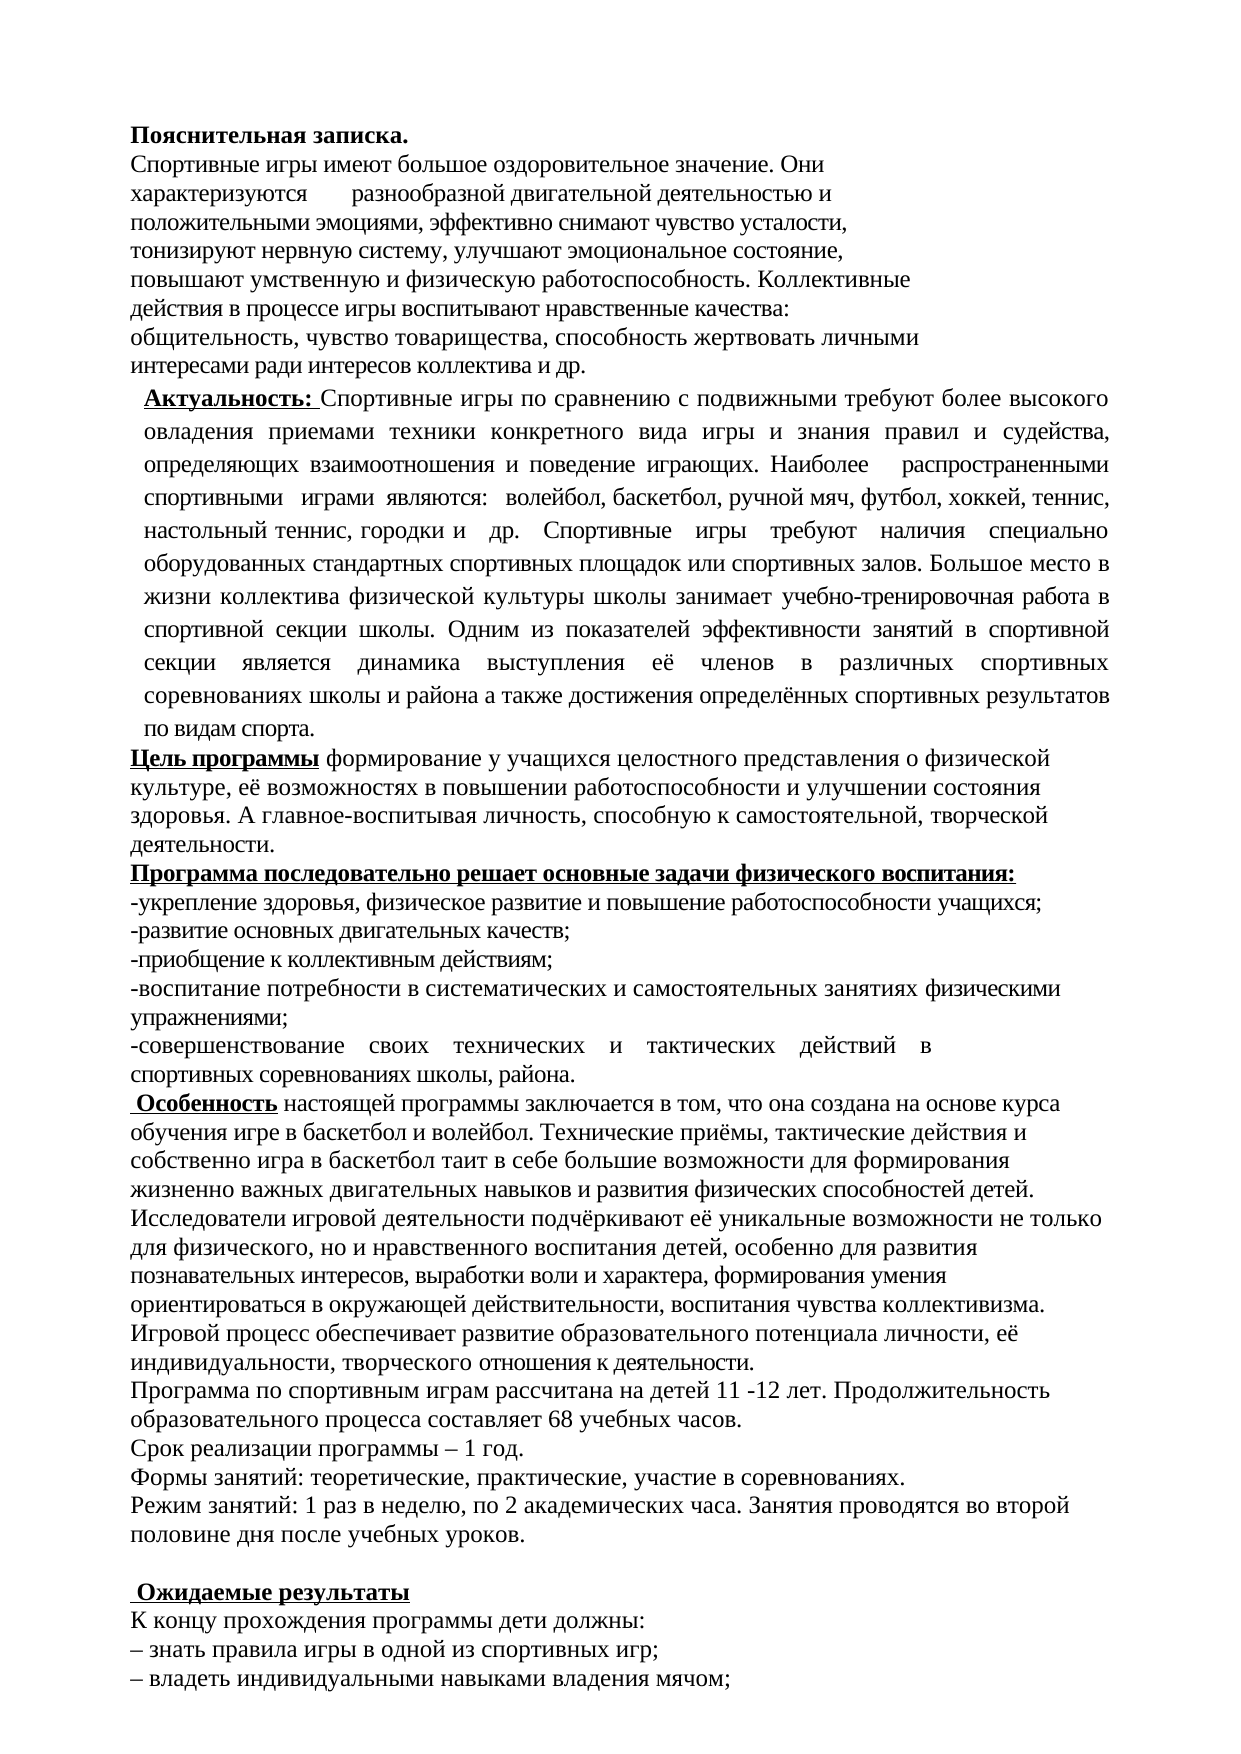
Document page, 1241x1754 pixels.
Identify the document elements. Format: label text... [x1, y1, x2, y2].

text Спортивные игры имеют большое оздоровительное значение. Они характеризуются разнообразной двигательной деятельностью и положительными эмоциями, эффективно снимают чувство усталости, тонизируют нервную систему, улучшают эмоциональное состояние, повышают умственную и физическую работоспособность. Коллективные действия в процессе игры воспитывают нравственные качества: общительность, чувство товарищества, способность жертвовать личными интересами ради интересов коллектива и др. [130, 149, 1110, 379]
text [130, 1634, 1110, 1692]
text Ожидаемые результаты [130, 1577, 1110, 1606]
text спортивных соревнованиях школы, района. [130, 1059, 1110, 1088]
text Пояснительная записка. [130, 121, 1110, 149]
text -развитие основных двигательных качеств; [130, 916, 1110, 944]
text Формы занятий: теоретические, практические, участие в соревнованиях. [130, 1462, 1110, 1491]
text Режим занятий: 1 раз в неделю, по 2 академических часа. Занятия проводятся во второй половине дня после учебных уроков. [130, 1491, 1110, 1548]
text К концу прохождения программы дети должны: [130, 1606, 1110, 1634]
text Программа последовательно решает основные задачи физического воспитания: [130, 858, 1110, 887]
text Особенность настоящей программы заключается в том, что она создана на основе курса обучения игре в баскетбол и волейбол. Технические приёмы, тактические действия и собственно игра в баскетбол таит в себе большие возможности для формирования жизненно важных двигательных навыков и развития физических способностей детей. Исследователи игровой деятельности подчёркивают её уникальные возможности не только для физического, но и нравственного воспитания детей, особенно для развития познавательных интересов, выработки воли и характера, формирования умения ориентироваться в окружающей действительности, воспитания чувства коллективизма. Игровой процесс обеспечивает развитие образовательного потенциала личности, её индивидуальности, творческого отношения к деятельности. [130, 1088, 1110, 1376]
text Актуальность: Спортивные игры по сравнению с подвижными требуют более высокого овладения приемами техники конкретного вида игры и знания правил и судейства, определяющих взаимоотношения и поведение играющих. Наиболее распространенными спортивными играми являются: волейбол, баскетбол, ручной мяч, футбол, хоккей, теннис, настольный теннис, городки и др. Спортивные игры требуют наличия специально оборудованных стандартных спортивных площадок или спортивных залов. Большое место в жизни коллектива физической культуры школы занимает учебно-тренировочная работа в спортивной секции школы. Одним из показателей эффективности занятий в спортивной секции является динамика выступления её членов в различных спортивных соревнованиях школы и района а также достижения определённых спортивных результатов по видам спорта. [144, 380, 1110, 743]
text Программа по спортивным играм рассчитана на детей 11 -12 лет. Продолжительность образовательного процесса составляет 68 учебных часов. [130, 1376, 1110, 1433]
text Цель программы формирование у учащихся целостного представления о физической культуре, её возможностях в повышении работоспособности и улучшении состояния здоровья. А главное-воспитывая личность, способную к самостоятельной, творческой деятельности. [130, 743, 1110, 858]
text -совершенствование своих технических и тактических действий в [130, 1031, 1110, 1059]
text -приобщение к коллективным действиям; [130, 944, 1110, 973]
text Срок реализации программы – 1 год. [130, 1433, 1110, 1462]
text -воспитание потребности в систематических и самостоятельных занятиях физическими упражнениями; [130, 973, 1110, 1031]
text -укрепление здоровья, физическое развитие и повышение работоспособности учащихся; [130, 887, 1110, 916]
